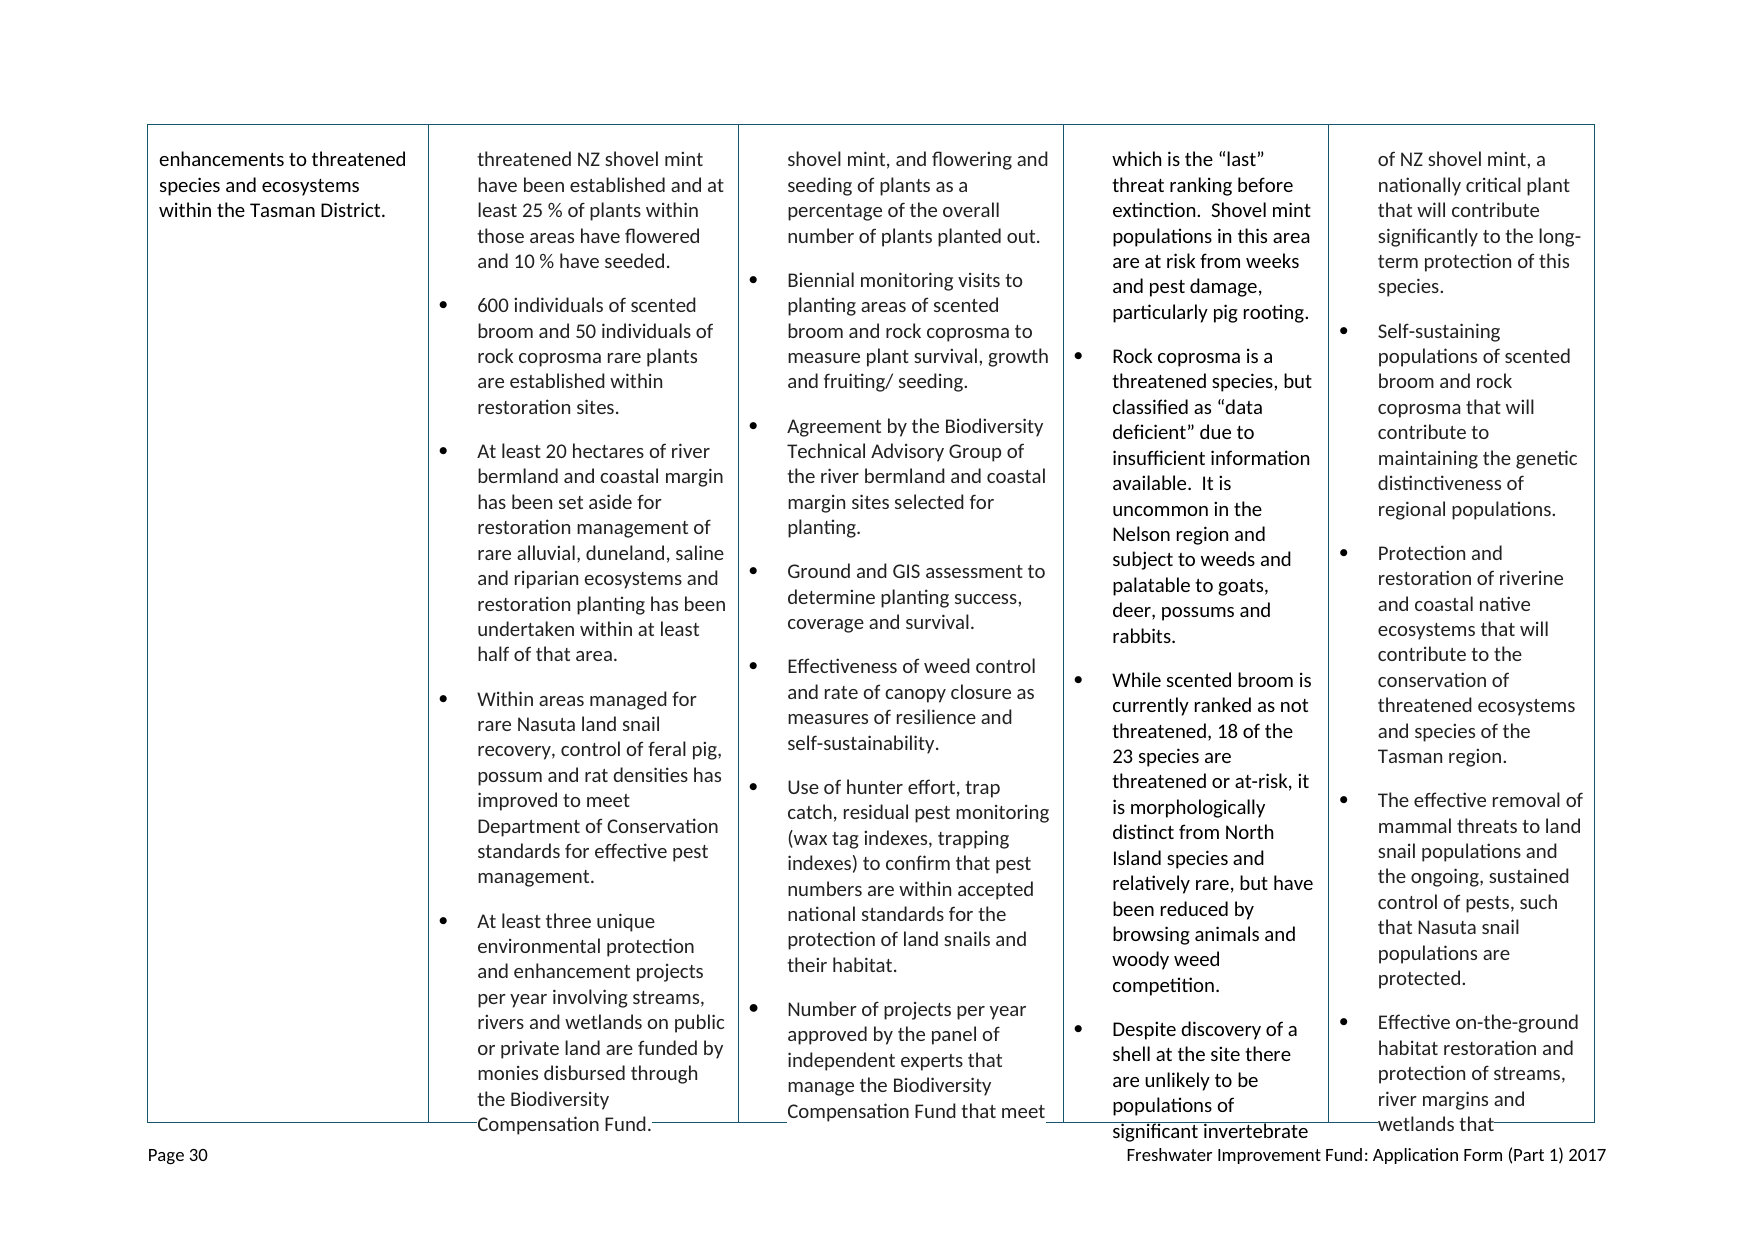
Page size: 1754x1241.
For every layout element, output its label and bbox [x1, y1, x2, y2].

table_cell [148, 125, 428, 1122]
table_cell [1329, 125, 1594, 1122]
table_cell [739, 125, 1063, 1122]
table_cell [1064, 125, 1328, 1122]
table_cell [429, 125, 738, 1122]
